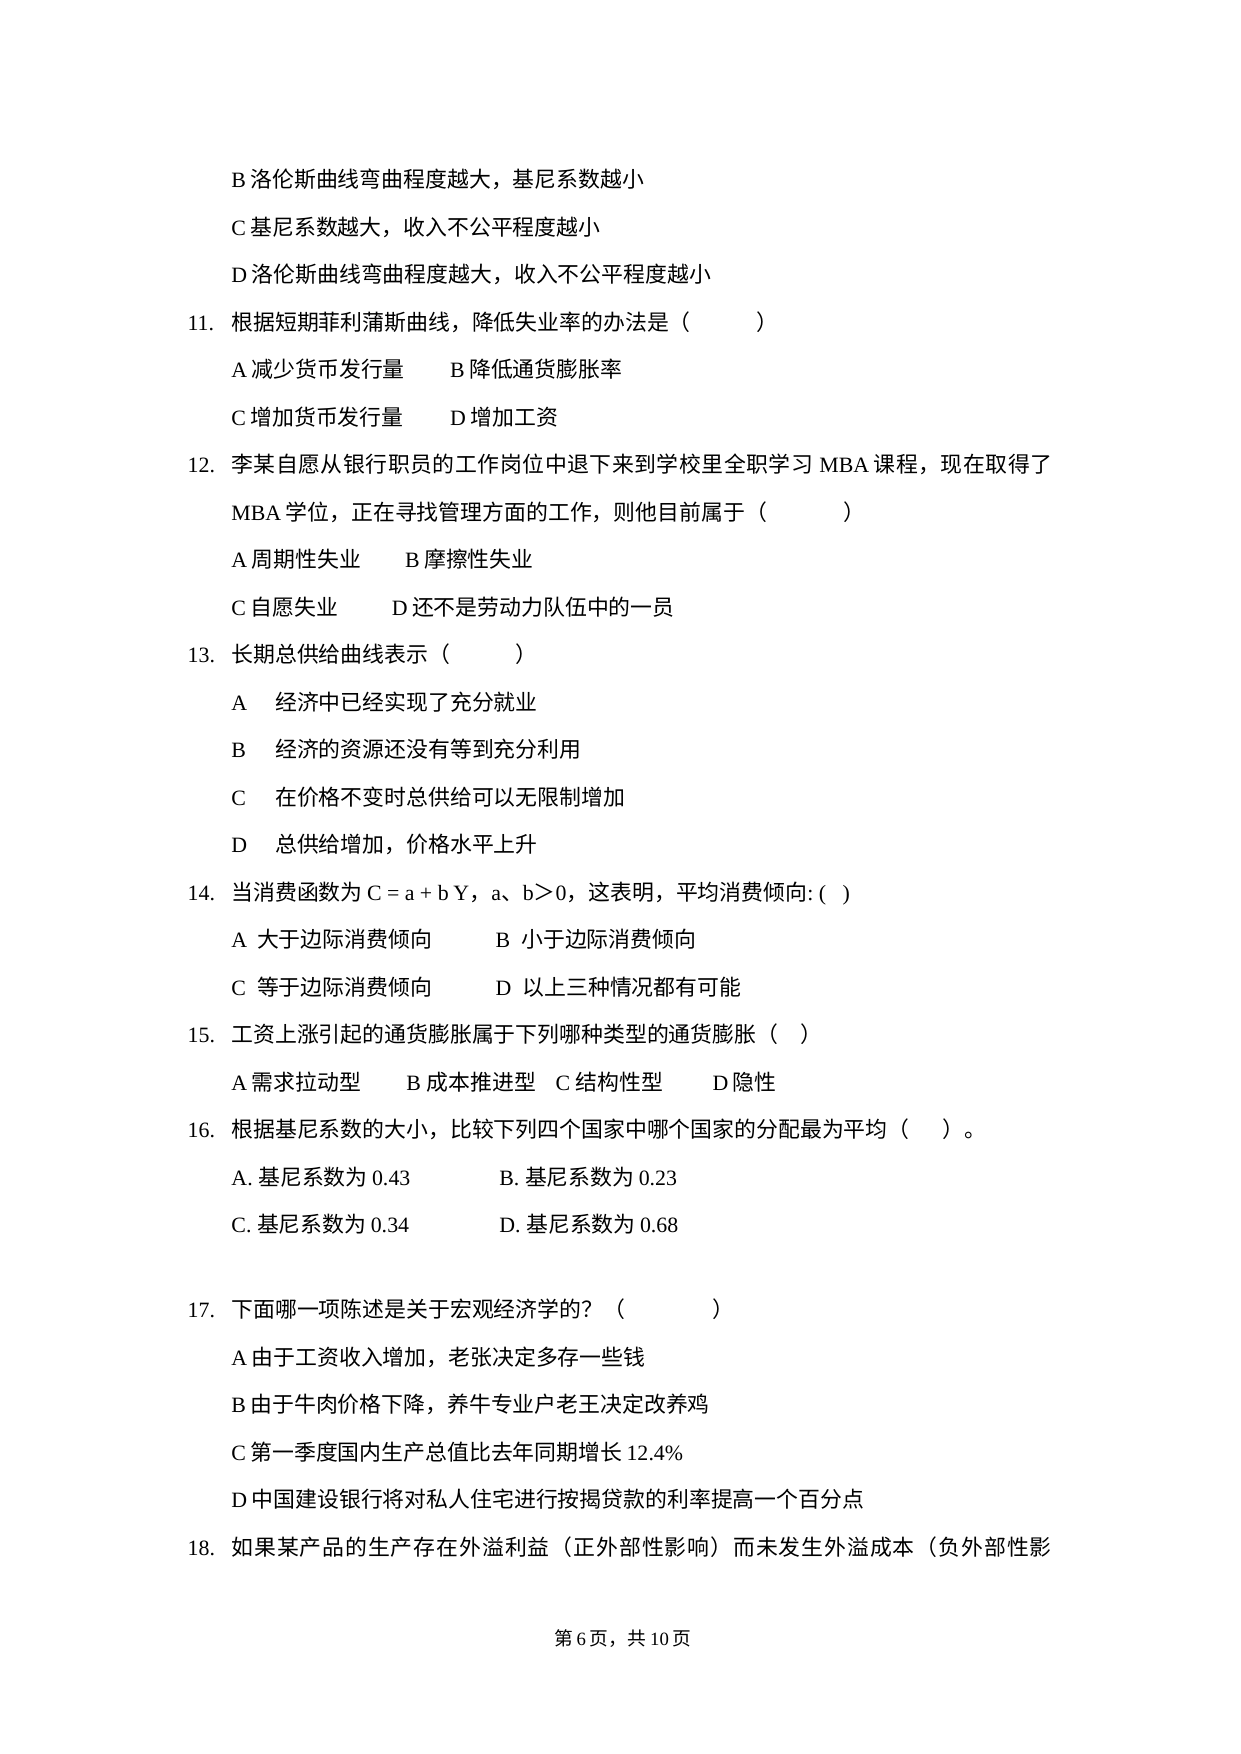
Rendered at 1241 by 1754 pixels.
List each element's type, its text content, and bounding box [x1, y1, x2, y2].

text A减少货币发行量 B降低通货膨胀率 [187, 352, 1053, 384]
text C 在价格不变时总供给可以无限制增加 [187, 779, 1053, 811]
text B由于牛肉价格下降，养牛专业户老王决定改养鸡 [187, 1387, 1053, 1419]
text B 经济的资源还没有等到充分利用 [187, 732, 1053, 764]
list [187, 1530, 1053, 1561]
text A 大于边际消费倾向 B 小于边际消费倾向 [187, 922, 1053, 954]
text C基尼系数越大，收入不公平程度越小 [187, 209, 1053, 241]
text C第一季度国内生产总值比去年同期增长12.4% [187, 1435, 1053, 1466]
text A需求拉动型 B 成本推进型 C 结构性型 D隐性 [187, 1064, 1053, 1096]
list 长期总供给曲线表示（ ） [187, 637, 1053, 669]
list 当消费函数为C = a + b Y，a、b＞0，这表明，平均消费倾向: ( ) [187, 874, 1053, 906]
list 根据基尼系数的大小，比较下列四个国家中哪个国家的分配最为平均（ ）。 [187, 1112, 1053, 1144]
text D中国建设银行将对私人住宅进行按揭贷款的利率提高一个百分点 [187, 1482, 1053, 1514]
text D 总供给增加，价格水平上升 [187, 827, 1053, 859]
list 根据短期菲利蒲斯曲线，降低失业率的办法是（ ） [187, 304, 1053, 336]
list 李某自愿从银行职员的工作岗位中退下来到学校里全职学习MBA课程，现在取得了MBA学位，正在寻找管理方面的工作，则他目前属于（ ） [187, 447, 1053, 526]
text C. 基尼系数为0.34 D. 基尼系数为0.68 [187, 1207, 1053, 1239]
text A由于工资收入增加，老张决定多存一些钱 [187, 1340, 1053, 1371]
text B洛伦斯曲线弯曲程度越大，基尼系数越小 [187, 162, 1053, 194]
text C自愿失业 D还不是劳动力队伍中的一员 [187, 589, 1053, 621]
list 工资上涨引起的通货膨胀属于下列哪种类型的通货膨胀（ ） [187, 1017, 1053, 1049]
text A 经济中已经实现了充分就业 [187, 684, 1053, 716]
text D洛伦斯曲线弯曲程度越大，收入不公平程度越小 [187, 257, 1053, 289]
text C增加货币发行量 D增加工资 [187, 399, 1053, 431]
list 下面哪一项陈述是关于宏观经济学的？（ ） [187, 1292, 1053, 1324]
text A. 基尼系数为0.43 B. 基尼系数为0.23 [187, 1159, 1053, 1191]
text A周期性失业 B摩擦性失业 [187, 542, 1053, 574]
text C 等于边际消费倾向 D 以上三种情况都有可能 [187, 969, 1053, 1001]
